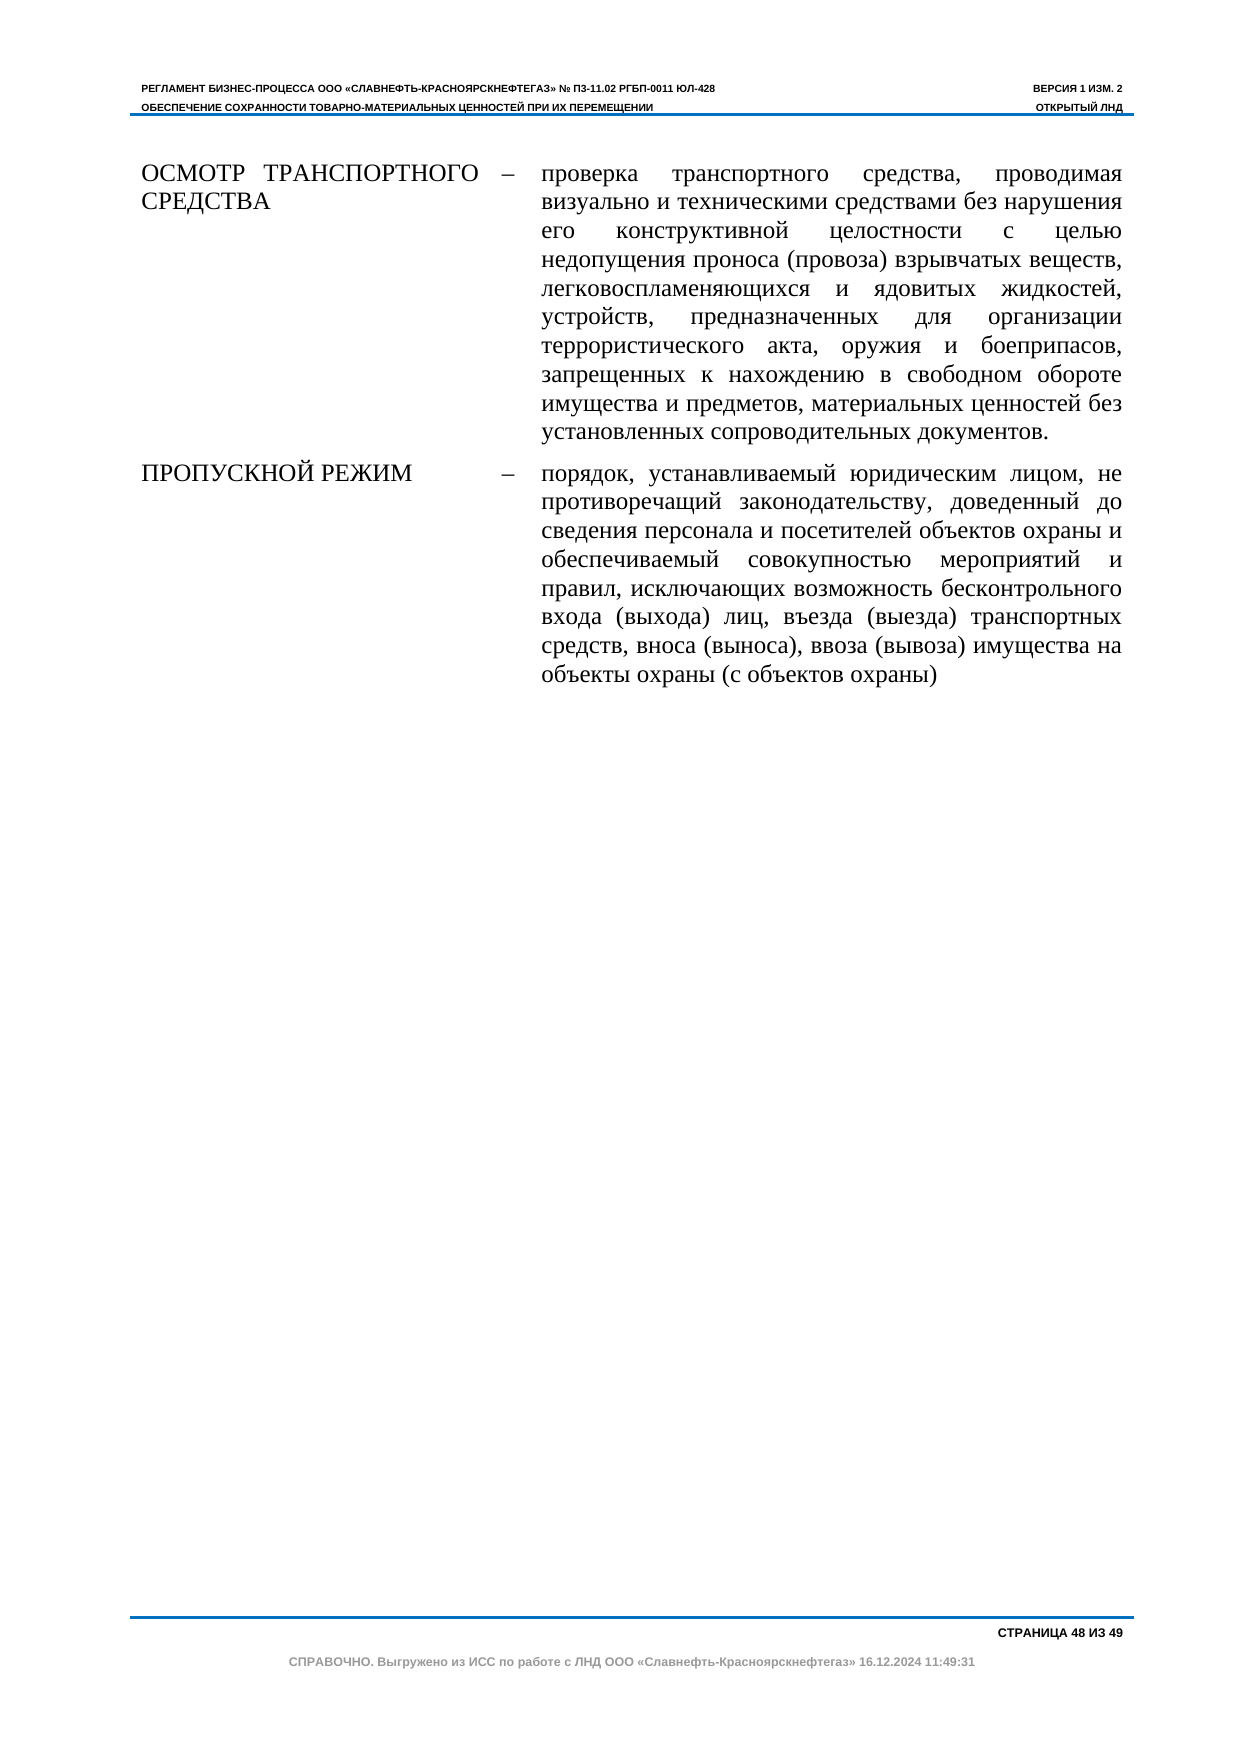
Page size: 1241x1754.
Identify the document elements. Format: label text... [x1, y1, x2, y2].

table_cell ОСМОТР ТРАНСПОРТНОГО СРЕДСТВА [130, 145, 490, 445]
table_cell – [490, 145, 530, 445]
table_cell – [490, 445, 530, 688]
table_cell ПРОПУСКНОЙ РЕЖИМ [130, 445, 490, 688]
table_cell проверка транспортного средства, проводимая визуально и техническими средствами без нарушения его конструктивной целостности c целью недопущения проноса (провоза) взрывчатых веществ, легковоспламеняющихся и ядовитых жидкостей, устройств, предназначенных для организации террористического акта, оружия и боеприпасов, запрещенных к нахождению в свободном обороте имущества и предметов, материальных ценностей без установленных сопроводительных документов. [530, 145, 1134, 445]
table_cell порядок, устанавливаемый юридическим лицом, не противоречащий законодательству, доведенный до сведения персонала и посетителей объектов охраны и обеспечиваемый совокупностью мероприятий и правил, исключающих возможность бесконтрольного входа (выхода) лиц, въезда (выезда) транспортных средств, вноса (выноса), ввоза (вывоза) имущества на объекты охраны (с объектов охраны) [530, 445, 1134, 688]
